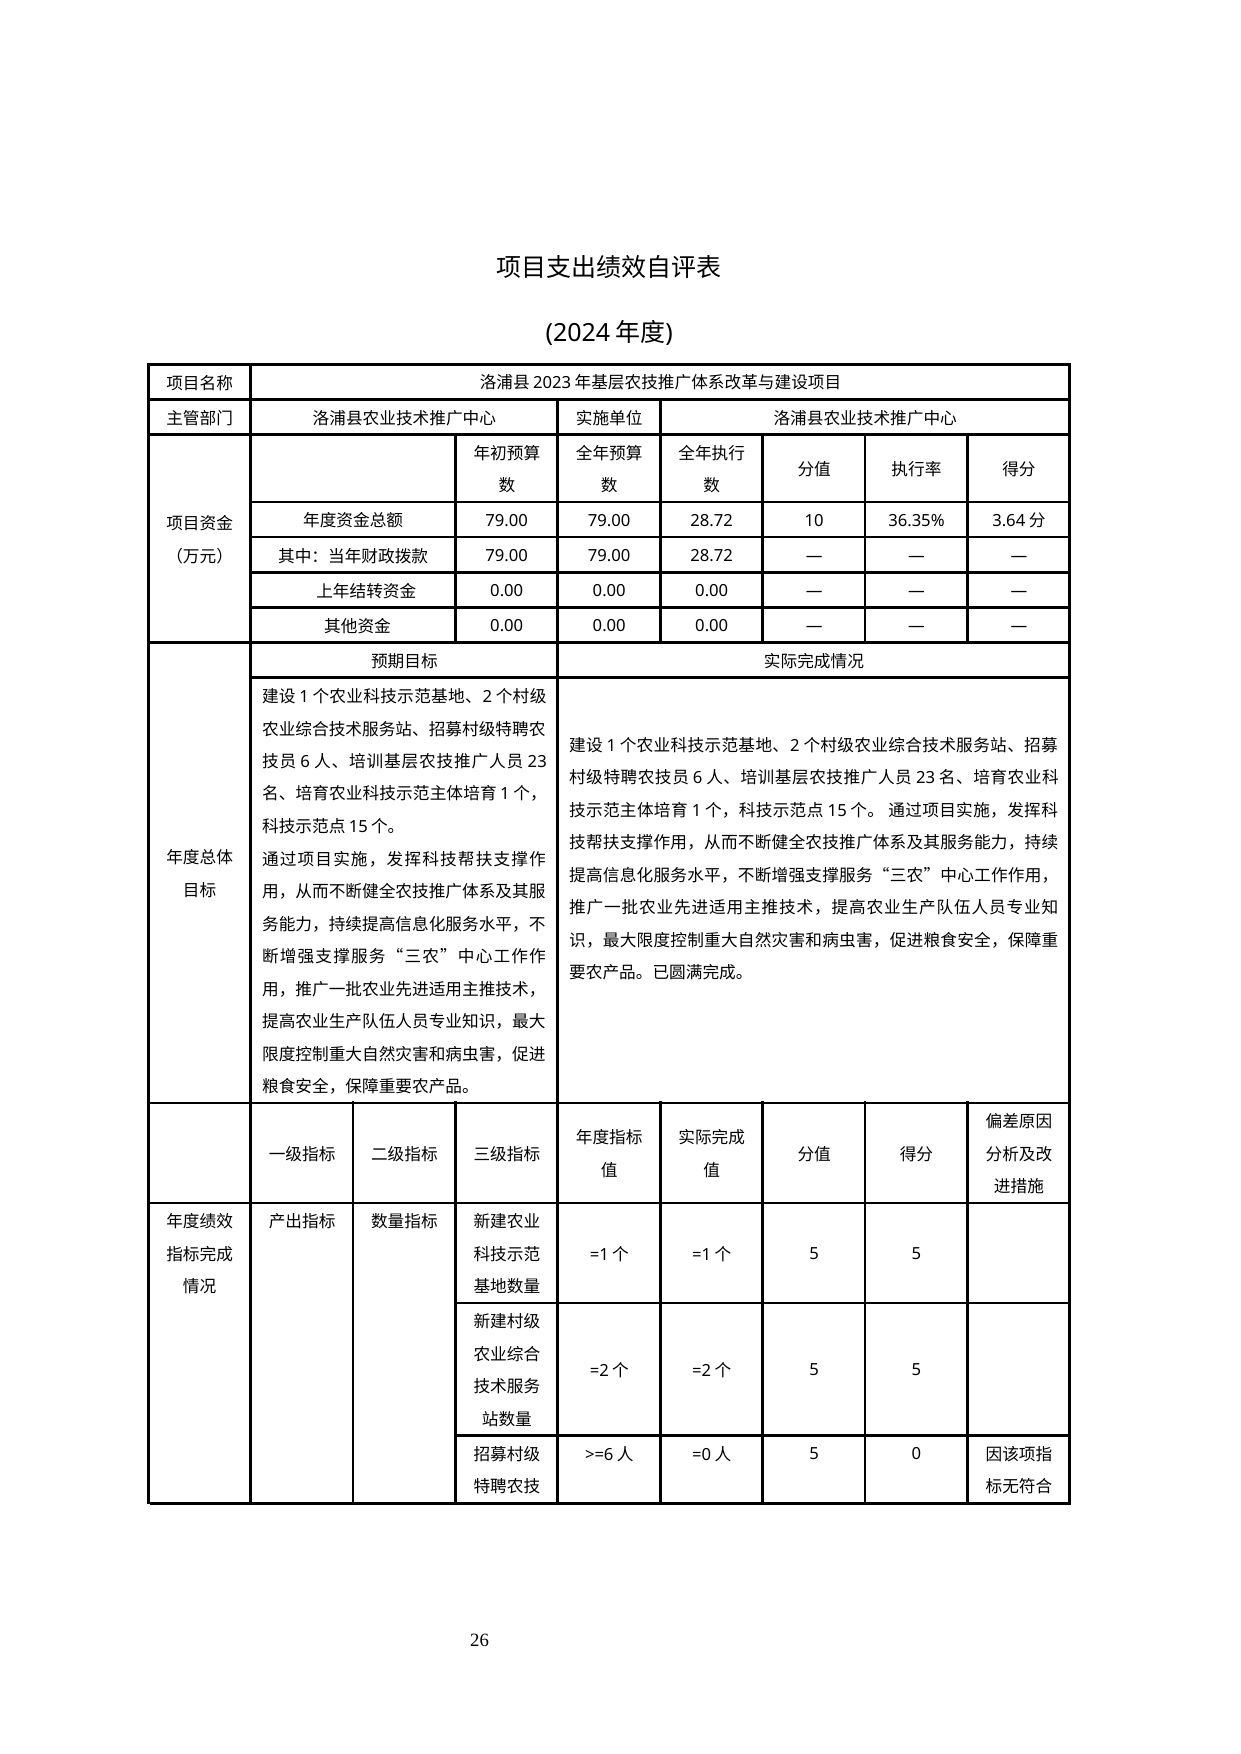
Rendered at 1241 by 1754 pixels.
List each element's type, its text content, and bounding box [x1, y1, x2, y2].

table_cell 其他资金 [252, 609, 454, 641]
table_cell 洛浦县2023年基层农技推广体系改革与建设项目 [252, 366, 1068, 398]
table_cell 二级指标 [354, 1104, 454, 1201]
table_cell 洛浦县农业技术推广中心 [252, 401, 556, 433]
table_cell 主管部门 [150, 401, 249, 433]
table_cell 79.00 [559, 503, 659, 536]
table_cell 28.72 [662, 538, 761, 571]
table_cell 5 [866, 1204, 966, 1302]
table_cell 79.00 [457, 503, 556, 536]
table_cell — [764, 538, 864, 571]
table_cell 得分 [866, 1104, 966, 1201]
table_cell 5 [866, 1304, 966, 1434]
table_cell 全年执行数 [662, 436, 761, 501]
table_cell — [866, 574, 966, 606]
table_cell =0人 [662, 1437, 761, 1502]
table_cell 偏差原因分析及改进措施 [969, 1104, 1068, 1201]
table_cell 0.00 [559, 609, 659, 641]
table_cell [969, 1204, 1068, 1302]
table_cell 0.00 [559, 574, 659, 606]
table_header 项目支出绩效自评表 [148, 233, 1070, 298]
table_cell =1个 [662, 1204, 761, 1302]
table_cell 分值 [764, 1104, 864, 1201]
table_cell 年度指标值 [559, 1104, 659, 1201]
table_cell 其中：当年财政拨款 [252, 538, 454, 571]
table_cell [150, 1104, 249, 1201]
table_cell 得分 [969, 436, 1068, 501]
table_cell — [866, 538, 966, 571]
table_cell 新建农业科技示范基地数量 [457, 1204, 556, 1302]
table_cell 79.00 [457, 538, 556, 571]
table_cell — [764, 609, 864, 641]
table_cell 10 [764, 503, 864, 536]
table_cell 洛浦县农业技术推广中心 [662, 401, 1068, 433]
table_cell — [969, 609, 1068, 641]
table_cell 5 [764, 1304, 864, 1434]
table_cell 0 [866, 1437, 966, 1502]
table_cell 28.72 [662, 503, 761, 536]
table_cell 0.00 [662, 609, 761, 641]
table_cell 0.00 [457, 609, 556, 641]
table_cell 0.00 [662, 574, 761, 606]
table_cell 实际完成情况 [559, 644, 1068, 676]
table_cell (2024年度) [148, 298, 1070, 363]
table_cell 年初预算数 [457, 436, 556, 501]
table_cell [252, 436, 454, 501]
table_cell 实际完成值 [662, 1104, 761, 1201]
table_cell 三级指标 [457, 1104, 556, 1201]
table_cell =2个 [559, 1304, 659, 1434]
table_cell 建设1个农业科技示范基地、2个村级农业综合技术服务站、招募村级特聘农技员6人、培训基层农技推广人员23名、培育农业科技示范主体培育1个，科技示范点15个。 通过项目实施，发挥科技帮扶支撑作用，从而不断健全农技推广体系及其服务能力，持续提高信息化服务水平，不断增强支撑服务“三农”中心工作作用，推广一批农业先进适用主推技术，提高农业生产队伍人员专业知识，最大限度控制重大自然灾害和病虫害，促进粮食安全，保障重要农产品。 [252, 679, 556, 1101]
table_cell 项目资金 （万元） [150, 436, 249, 641]
table_cell — [764, 574, 864, 606]
table_cell 因该项指标无符合补助标准人群 [969, 1437, 1068, 1502]
table_cell 5 [764, 1204, 864, 1302]
table_cell 建设1个农业科技示范基地、2个村级农业综合技术服务站、招募村级特聘农技员6人、培训基层农技推广人员23名、培育农业科技示范主体培育1个，科技示范点15个。 通过项目实施，发挥科技帮扶支撑作用，从而不断健全农技推广体系及其服务能力，持续提高信息化服务水平，不断增强支撑服务“三农”中心工作作用，推广一批农业先进适用主推技术，提高农业生产队伍人员专业知识，最大限度控制重大自然灾害和病虫害，促进粮食安全，保障重要农产品。已圆满完成。 [559, 679, 1068, 1101]
table_cell 数量指标 [354, 1204, 454, 1502]
table_cell 年度总体目标 [150, 644, 249, 1101]
table_cell 5 [764, 1437, 864, 1502]
table_cell 年度资金总额 [252, 503, 454, 536]
table_cell =1个 [559, 1204, 659, 1302]
table_cell >=6人 [559, 1437, 659, 1502]
table_cell 上年结转资金 [252, 574, 454, 606]
table_cell 一级指标 [252, 1104, 352, 1201]
table_cell 36.35% [866, 503, 966, 536]
table_cell [969, 1304, 1068, 1434]
table_cell 预期目标 [252, 644, 556, 676]
table_cell — [969, 538, 1068, 571]
table_cell 年度绩效指标完成情况 [150, 1204, 249, 1502]
table_cell 3.64分 [969, 503, 1068, 536]
table_cell 实施单位 [559, 401, 659, 433]
table_cell — [969, 574, 1068, 606]
table_cell 分值 [764, 436, 864, 501]
table_cell 产出指标 [252, 1204, 352, 1502]
table_cell 全年预算数 [559, 436, 659, 501]
table_cell 79.00 [559, 538, 659, 571]
table_cell 执行率 [866, 436, 966, 501]
table_cell =2个 [662, 1304, 761, 1434]
table_cell 新建村级农业综合技术服务站数量 [457, 1304, 556, 1434]
table_cell 项目名称 [150, 366, 249, 398]
table_cell — [866, 609, 966, 641]
table_cell 招募村级特聘农技员人数 [457, 1437, 556, 1502]
table_cell 0.00 [457, 574, 556, 606]
